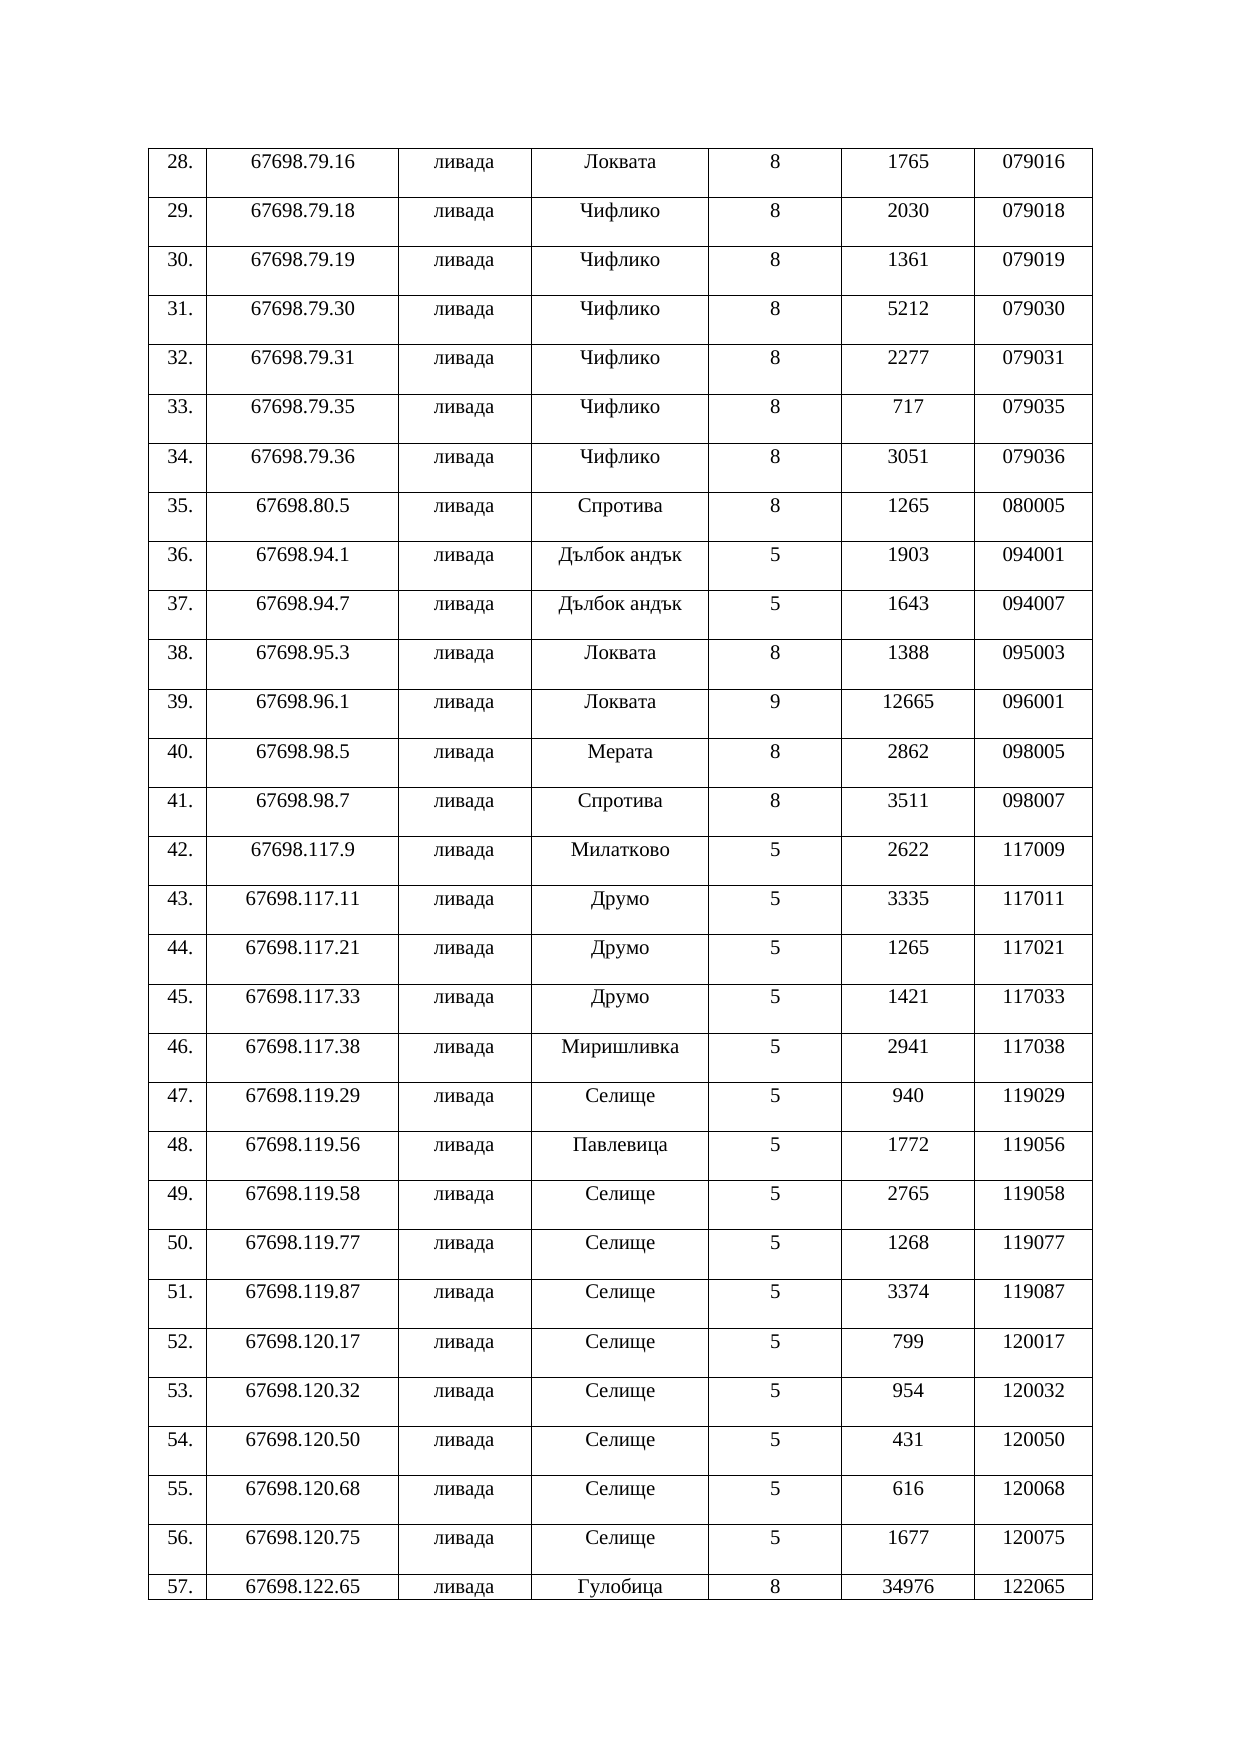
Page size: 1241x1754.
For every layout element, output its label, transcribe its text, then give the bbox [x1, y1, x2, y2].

table_cell ливада [399, 1280, 531, 1328]
table_cell Локвата [532, 149, 708, 197]
table_cell ливада [399, 198, 531, 246]
table_cell Чифлико [532, 395, 708, 443]
table_cell 5 [709, 1034, 841, 1082]
table_cell [149, 444, 206, 492]
table_cell [149, 1034, 206, 1082]
table_cell 67698.79.31 [207, 345, 398, 393]
table_cell 2862 [842, 739, 974, 787]
table_cell 098007 [975, 788, 1092, 836]
table_cell 8 [709, 493, 841, 541]
table_cell 119058 [975, 1181, 1092, 1229]
table_cell Чифлико [532, 345, 708, 393]
table_cell 67698.94.1 [207, 542, 398, 590]
table_cell [149, 1378, 206, 1426]
table_cell 1772 [842, 1132, 974, 1180]
table_cell 3511 [842, 788, 974, 836]
table_cell 079031 [975, 345, 1092, 393]
table_cell 34976 [842, 1575, 974, 1598]
table_cell 1677 [842, 1525, 974, 1573]
table_cell 1903 [842, 542, 974, 590]
table_cell 096001 [975, 690, 1092, 738]
table_cell Селище [532, 1181, 708, 1229]
table_cell [149, 345, 206, 393]
table_cell ливада [399, 1427, 531, 1475]
table_cell [149, 739, 206, 787]
table_cell 940 [842, 1083, 974, 1131]
table_cell [149, 247, 206, 295]
table_cell 67698.80.5 [207, 493, 398, 541]
table_cell 67698.98.7 [207, 788, 398, 836]
table_cell 5 [709, 1280, 841, 1328]
table_cell 117033 [975, 985, 1092, 1033]
table_cell 5 [709, 1181, 841, 1229]
table_cell [149, 591, 206, 639]
table_cell 5 [709, 1378, 841, 1426]
table_cell Дълбок андък [532, 542, 708, 590]
table_cell 120075 [975, 1525, 1092, 1573]
table_cell 67698.119.56 [207, 1132, 398, 1180]
table_cell 67698.122.65 [207, 1575, 398, 1598]
table_cell 67698.79.36 [207, 444, 398, 492]
table_cell Селище [532, 1378, 708, 1426]
table_cell 3335 [842, 886, 974, 934]
table_cell 8 [709, 198, 841, 246]
table_cell 8 [709, 345, 841, 393]
table_cell 119077 [975, 1230, 1092, 1278]
table_cell Локвата [532, 640, 708, 688]
table_cell 079030 [975, 296, 1092, 344]
table_cell Павлевица [532, 1132, 708, 1180]
table_cell [149, 985, 206, 1033]
table_cell 117038 [975, 1034, 1092, 1082]
table_cell 67698.95.3 [207, 640, 398, 688]
table_cell 2277 [842, 345, 974, 393]
table_cell ливада [399, 1575, 531, 1598]
table_cell Селище [532, 1427, 708, 1475]
table_cell 5 [709, 1476, 841, 1524]
table_cell ливада [399, 444, 531, 492]
table_cell Селище [532, 1280, 708, 1328]
table_cell 8 [709, 296, 841, 344]
table_cell [149, 542, 206, 590]
table_cell 717 [842, 395, 974, 443]
table_cell 117009 [975, 837, 1092, 885]
table_cell ливада [399, 935, 531, 983]
table_cell 1421 [842, 985, 974, 1033]
table_cell [149, 296, 206, 344]
table_cell 67698.117.38 [207, 1034, 398, 1082]
table_cell 8 [709, 444, 841, 492]
table_cell [149, 149, 206, 197]
table_cell ливада [399, 591, 531, 639]
table_cell 1265 [842, 493, 974, 541]
table_cell 67698.120.50 [207, 1427, 398, 1475]
table_cell ливада [399, 886, 531, 934]
table_cell 5212 [842, 296, 974, 344]
table_cell [149, 935, 206, 983]
table_cell 5 [709, 1329, 841, 1377]
table_cell Миришливка [532, 1034, 708, 1082]
table_cell 120032 [975, 1378, 1092, 1426]
table_cell Друмо [532, 985, 708, 1033]
table_cell ливада [399, 345, 531, 393]
table_cell ливада [399, 1034, 531, 1082]
table_cell 8 [709, 1575, 841, 1598]
table_cell ливада [399, 1230, 531, 1278]
table_cell 2941 [842, 1034, 974, 1082]
table_cell Селище [532, 1083, 708, 1131]
table_cell [149, 1525, 206, 1573]
table_cell [149, 1083, 206, 1131]
table_cell ливада [399, 985, 531, 1033]
table_cell 3374 [842, 1280, 974, 1328]
table_cell 1361 [842, 247, 974, 295]
table_cell 117011 [975, 886, 1092, 934]
table_cell Гулобица [532, 1575, 708, 1598]
table_cell 5 [709, 1132, 841, 1180]
table_cell 67698.119.77 [207, 1230, 398, 1278]
table_cell 5 [709, 935, 841, 983]
table_cell Чифлико [532, 198, 708, 246]
table_cell 799 [842, 1329, 974, 1377]
table_cell Спротива [532, 493, 708, 541]
table_cell 67698.98.5 [207, 739, 398, 787]
table_cell [149, 1280, 206, 1328]
table_cell 1643 [842, 591, 974, 639]
table_cell 67698.119.58 [207, 1181, 398, 1229]
table_cell 119087 [975, 1280, 1092, 1328]
table_cell 67698.79.18 [207, 198, 398, 246]
table_cell 67698.119.87 [207, 1280, 398, 1328]
table_cell Друмо [532, 886, 708, 934]
table_cell 5 [709, 837, 841, 885]
table_cell 67698.117.33 [207, 985, 398, 1033]
table_cell 67698.79.19 [207, 247, 398, 295]
table_cell 8 [709, 788, 841, 836]
table_cell ливада [399, 1181, 531, 1229]
table_cell 67698.120.75 [207, 1525, 398, 1573]
table_cell 094001 [975, 542, 1092, 590]
table_cell 8 [709, 247, 841, 295]
table_cell [149, 788, 206, 836]
table_cell 12665 [842, 690, 974, 738]
table_cell 079019 [975, 247, 1092, 295]
table_cell [149, 493, 206, 541]
table_cell 5 [709, 985, 841, 1033]
table_cell ливада [399, 296, 531, 344]
table_cell [149, 1427, 206, 1475]
table_cell Селище [532, 1230, 708, 1278]
table_cell 079035 [975, 395, 1092, 443]
table_cell 67698.117.21 [207, 935, 398, 983]
table_cell [149, 1181, 206, 1229]
table_cell 120050 [975, 1427, 1092, 1475]
table_cell 5 [709, 1230, 841, 1278]
table_cell Локвата [532, 690, 708, 738]
table_cell [149, 886, 206, 934]
table_cell 8 [709, 640, 841, 688]
table_cell 5 [709, 542, 841, 590]
table_cell 095003 [975, 640, 1092, 688]
table_cell 954 [842, 1378, 974, 1426]
table_cell 120068 [975, 1476, 1092, 1524]
table_cell ливада [399, 247, 531, 295]
table_cell ливада [399, 542, 531, 590]
table_cell 67698.117.9 [207, 837, 398, 885]
table_cell 1265 [842, 935, 974, 983]
table_cell ливада [399, 149, 531, 197]
table_cell Мерата [532, 739, 708, 787]
table_cell 67698.117.11 [207, 886, 398, 934]
table_cell 67698.120.68 [207, 1476, 398, 1524]
table_cell 117021 [975, 935, 1092, 983]
table_cell 5 [709, 591, 841, 639]
table_cell 119056 [975, 1132, 1092, 1180]
table_cell Селище [532, 1476, 708, 1524]
table_cell ливада [399, 1329, 531, 1377]
table_cell Милатково [532, 837, 708, 885]
table_cell ливада [399, 739, 531, 787]
table_cell 5 [709, 1083, 841, 1131]
table_cell 431 [842, 1427, 974, 1475]
table_cell ливада [399, 1476, 531, 1524]
table_cell 122065 [975, 1575, 1092, 1598]
table_cell Чифлико [532, 296, 708, 344]
table_cell 8 [709, 395, 841, 443]
table_cell 079016 [975, 149, 1092, 197]
table_cell 1765 [842, 149, 974, 197]
table_cell 67698.120.32 [207, 1378, 398, 1426]
table_cell ливада [399, 1083, 531, 1131]
table_cell 3051 [842, 444, 974, 492]
table_cell [149, 640, 206, 688]
table_cell [149, 1329, 206, 1377]
table_cell 119029 [975, 1083, 1092, 1131]
table_cell ливада [399, 1525, 531, 1573]
table_cell 67698.94.7 [207, 591, 398, 639]
table_cell [149, 690, 206, 738]
table_cell 8 [709, 739, 841, 787]
table_cell 120017 [975, 1329, 1092, 1377]
table_cell Селище [532, 1525, 708, 1573]
table_cell 616 [842, 1476, 974, 1524]
table_cell [149, 1476, 206, 1524]
table_cell 67698.79.16 [207, 149, 398, 197]
table_cell Дълбок андък [532, 591, 708, 639]
table_cell Друмо [532, 935, 708, 983]
table_cell 079036 [975, 444, 1092, 492]
table_cell 080005 [975, 493, 1092, 541]
table_cell 67698.96.1 [207, 690, 398, 738]
table_cell [149, 1132, 206, 1180]
table_cell 094007 [975, 591, 1092, 639]
table_cell 67698.119.29 [207, 1083, 398, 1131]
table_cell 5 [709, 1427, 841, 1475]
table_cell ливада [399, 395, 531, 443]
table_cell 67698.79.35 [207, 395, 398, 443]
table_cell 098005 [975, 739, 1092, 787]
table_cell ливада [399, 1378, 531, 1426]
table_cell 5 [709, 1525, 841, 1573]
table_cell 9 [709, 690, 841, 738]
table_cell Чифлико [532, 247, 708, 295]
table_cell 67698.120.17 [207, 1329, 398, 1377]
table_cell ливада [399, 1132, 531, 1180]
table_cell [149, 198, 206, 246]
table_cell [149, 837, 206, 885]
table_cell 5 [709, 886, 841, 934]
table_cell 2030 [842, 198, 974, 246]
table_cell Спротива [532, 788, 708, 836]
table_cell ливада [399, 493, 531, 541]
table_cell 079018 [975, 198, 1092, 246]
table_cell ливада [399, 788, 531, 836]
table_cell 2622 [842, 837, 974, 885]
table_cell Чифлико [532, 444, 708, 492]
table_cell ливада [399, 837, 531, 885]
table_cell ливада [399, 640, 531, 688]
table_cell 67698.79.30 [207, 296, 398, 344]
table_cell [149, 395, 206, 443]
table_cell 2765 [842, 1181, 974, 1229]
table_cell 1268 [842, 1230, 974, 1278]
table_cell [149, 1575, 206, 1598]
table_cell Селище [532, 1329, 708, 1377]
table_cell 1388 [842, 640, 974, 688]
table_cell 8 [709, 149, 841, 197]
table_cell ливада [399, 690, 531, 738]
table_cell [149, 1230, 206, 1278]
